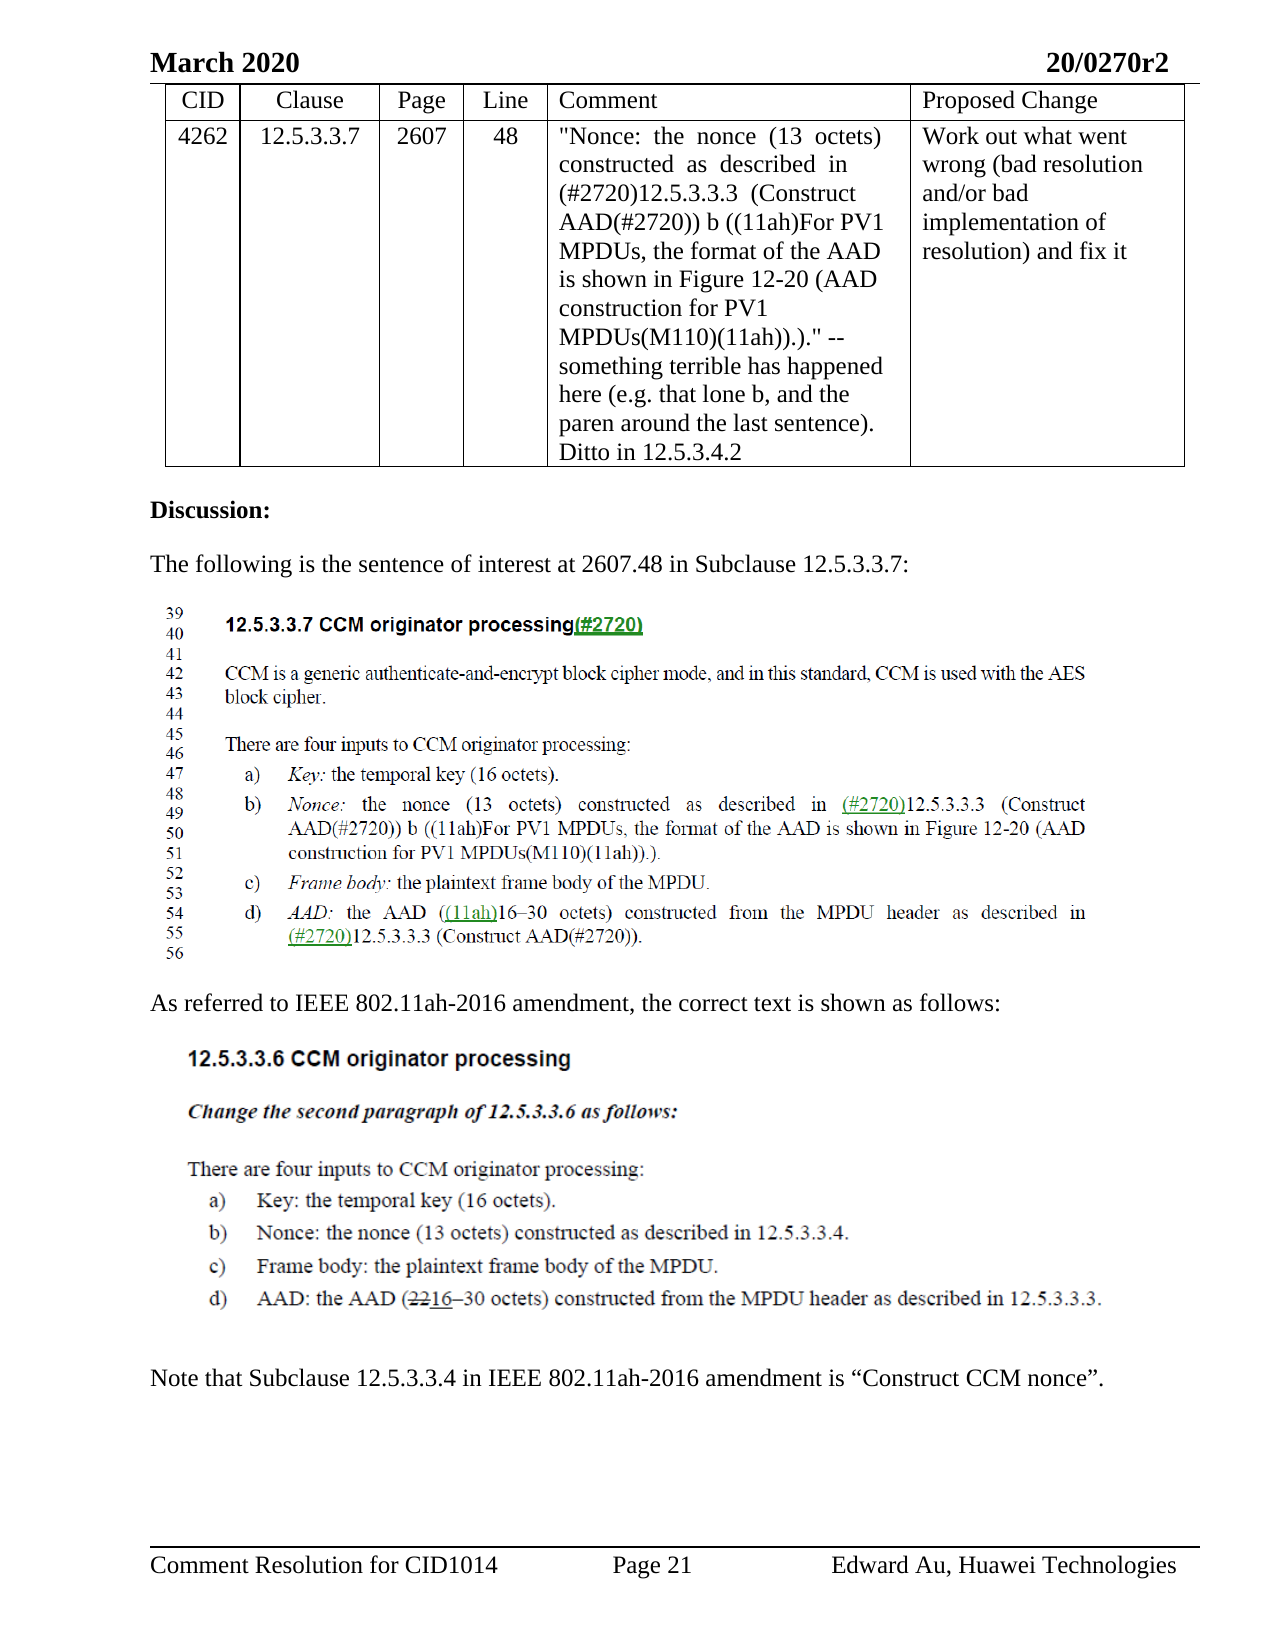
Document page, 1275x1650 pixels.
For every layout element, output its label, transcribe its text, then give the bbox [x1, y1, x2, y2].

text As referred to IEEE 802.11ah-2016 amendment, the correct text is shown as follows: [150, 988, 1200, 1017]
table_header Comment [548, 85, 910, 120]
text Note that Subclause 12.5.3.3.4 in IEEE 802.11ah-2016 amendment is “Construct CCM nonce”. [150, 1363, 1200, 1392]
table_cell "Nonce: the nonce (13 octets) constructed as described in (#2720)12.5.3.3.3 (Construct AAD(#2720)) b ((11ah)For PV1 MPDUs, the format of the AAD is shown in Figure 12-20 (AAD construction for PV1 MPDUs(M110)(11ah)).)." -- something terrible has happened here (e.g. that lone b, and the paren around the last sentence). Ditto in 12.5.3.4.2 [548, 121, 910, 466]
table_header CID [166, 85, 239, 120]
text Discussion: [150, 496, 1200, 524]
table_cell 48 [464, 121, 547, 466]
table_header Line [464, 85, 547, 120]
table_cell Work out what went wrong (bad resolution and/or bad implementation of resolution) and fix it [911, 121, 1184, 466]
table_cell 2607 [380, 121, 463, 466]
table_cell 12.5.3.3.7 [241, 121, 379, 466]
table_header Page [380, 85, 463, 120]
text The following is the sentence of interest at 2607.48 in Subclause 12.5.3.3.7: [150, 549, 1200, 578]
table_cell 4262 [166, 121, 239, 466]
table_header Proposed Change [911, 85, 1184, 120]
table_header Clause [241, 85, 379, 120]
